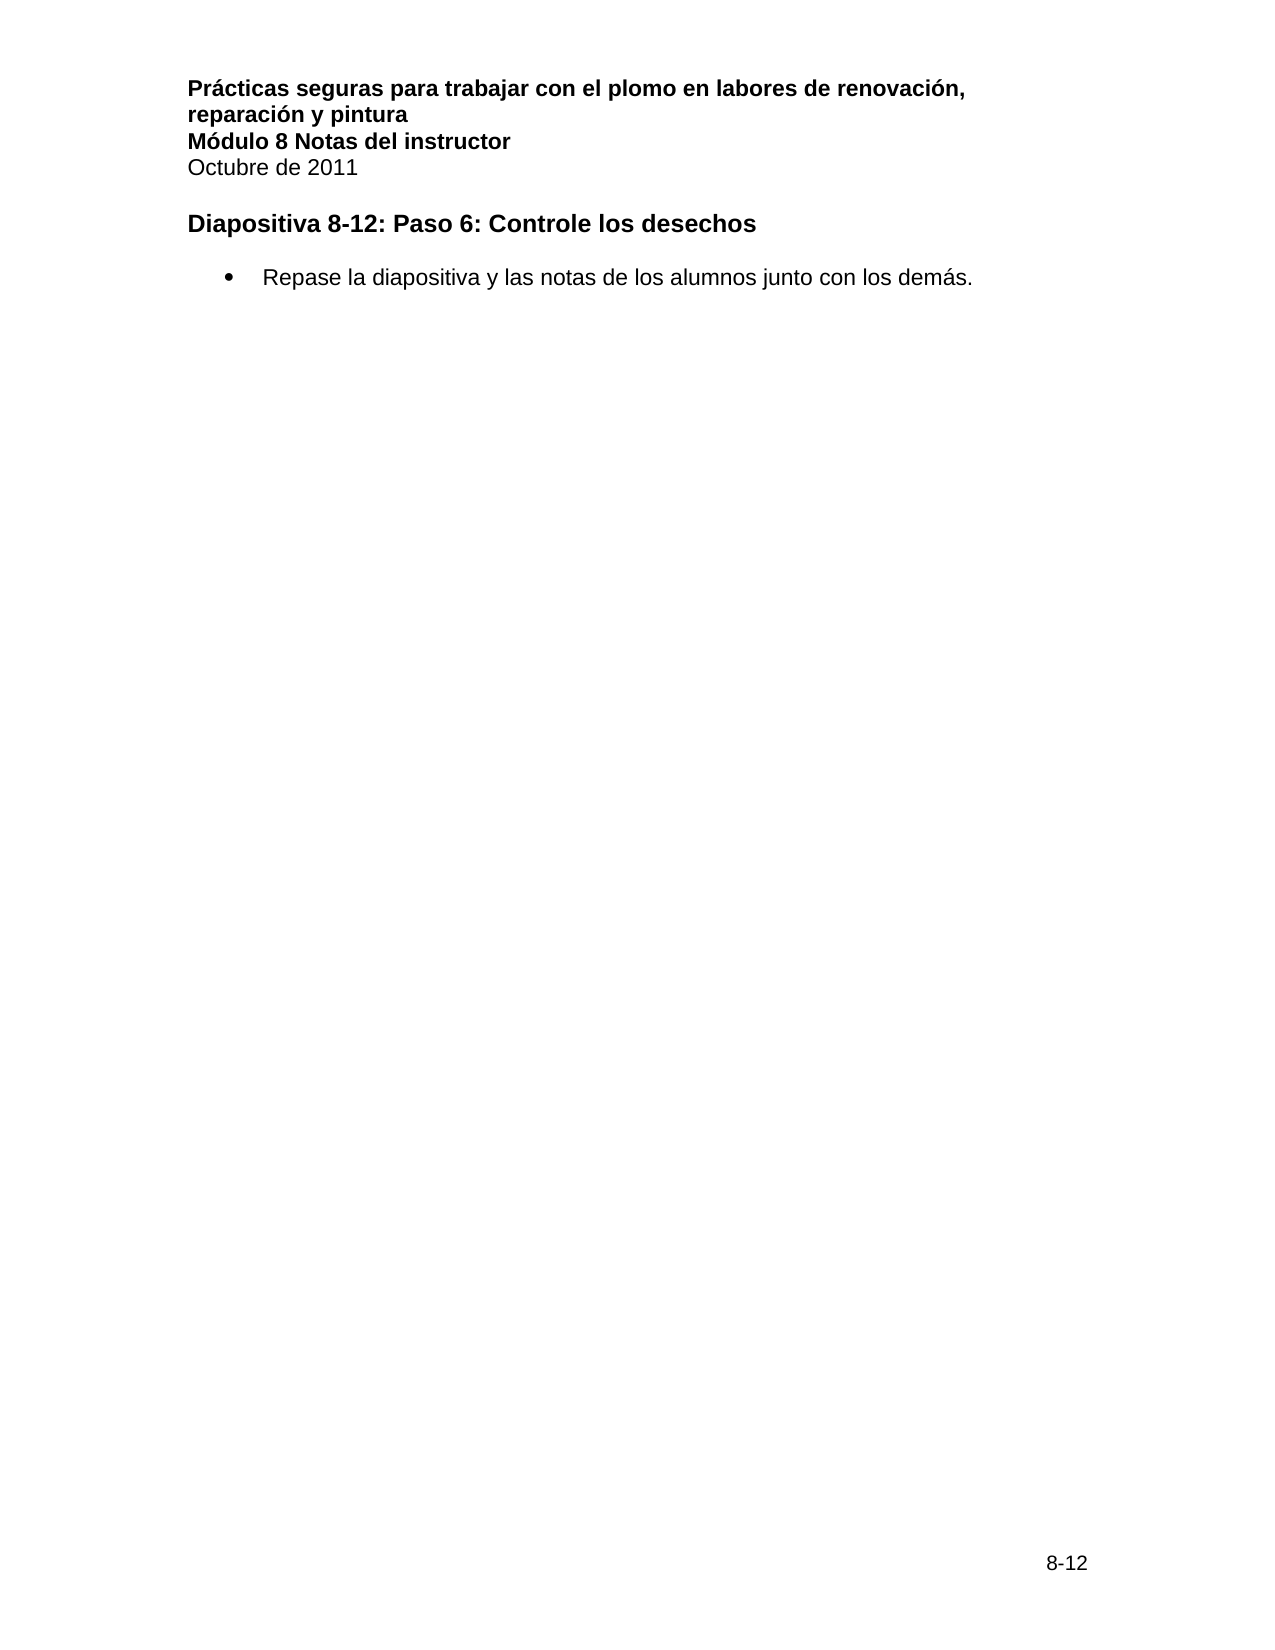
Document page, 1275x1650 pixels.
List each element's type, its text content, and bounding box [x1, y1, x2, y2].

list Repase la diapositiva y las notas de los alumnos junto con los demás. [225, 264, 1087, 291]
text Diapositiva 8-12: Paso 6: Controle los desechos [187, 209, 1087, 238]
